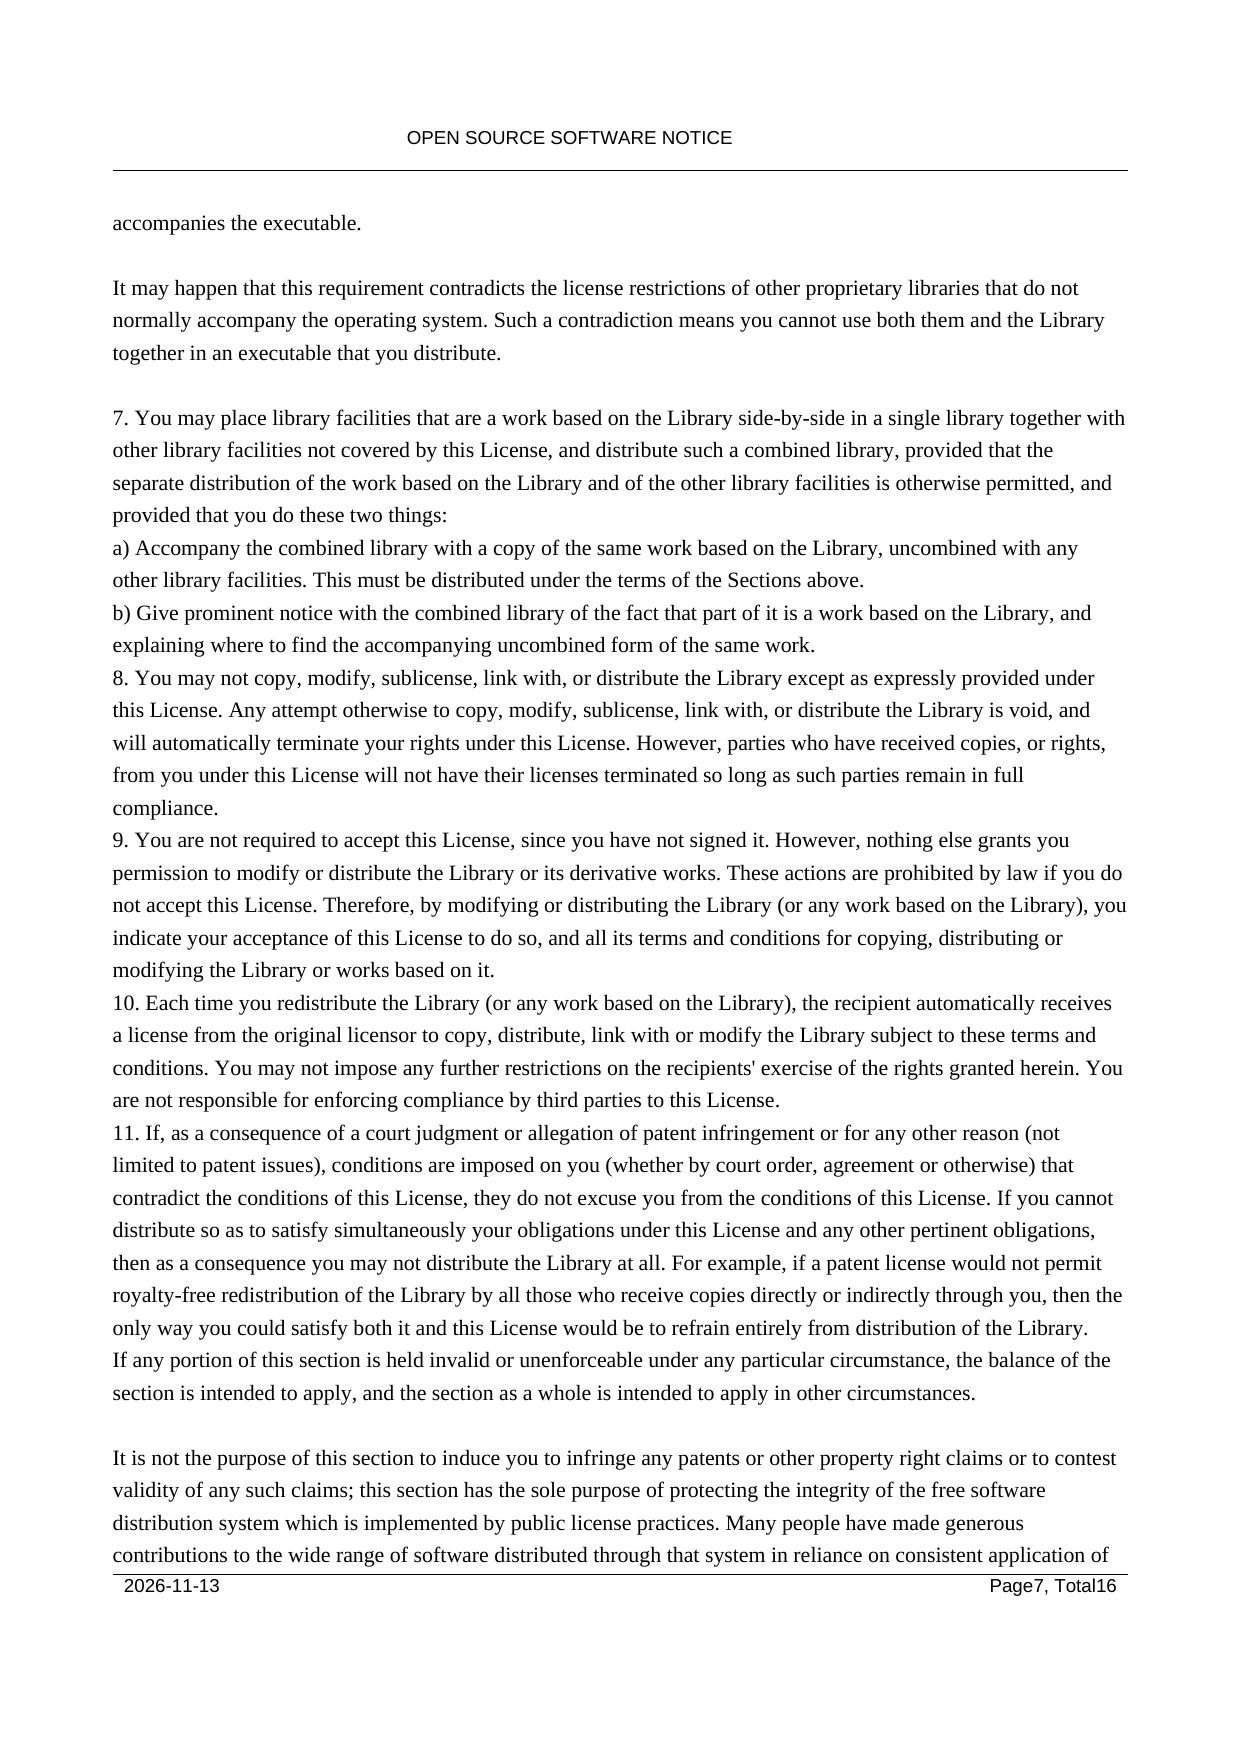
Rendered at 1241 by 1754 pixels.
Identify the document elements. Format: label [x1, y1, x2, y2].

text [112, 206, 1128, 1571]
